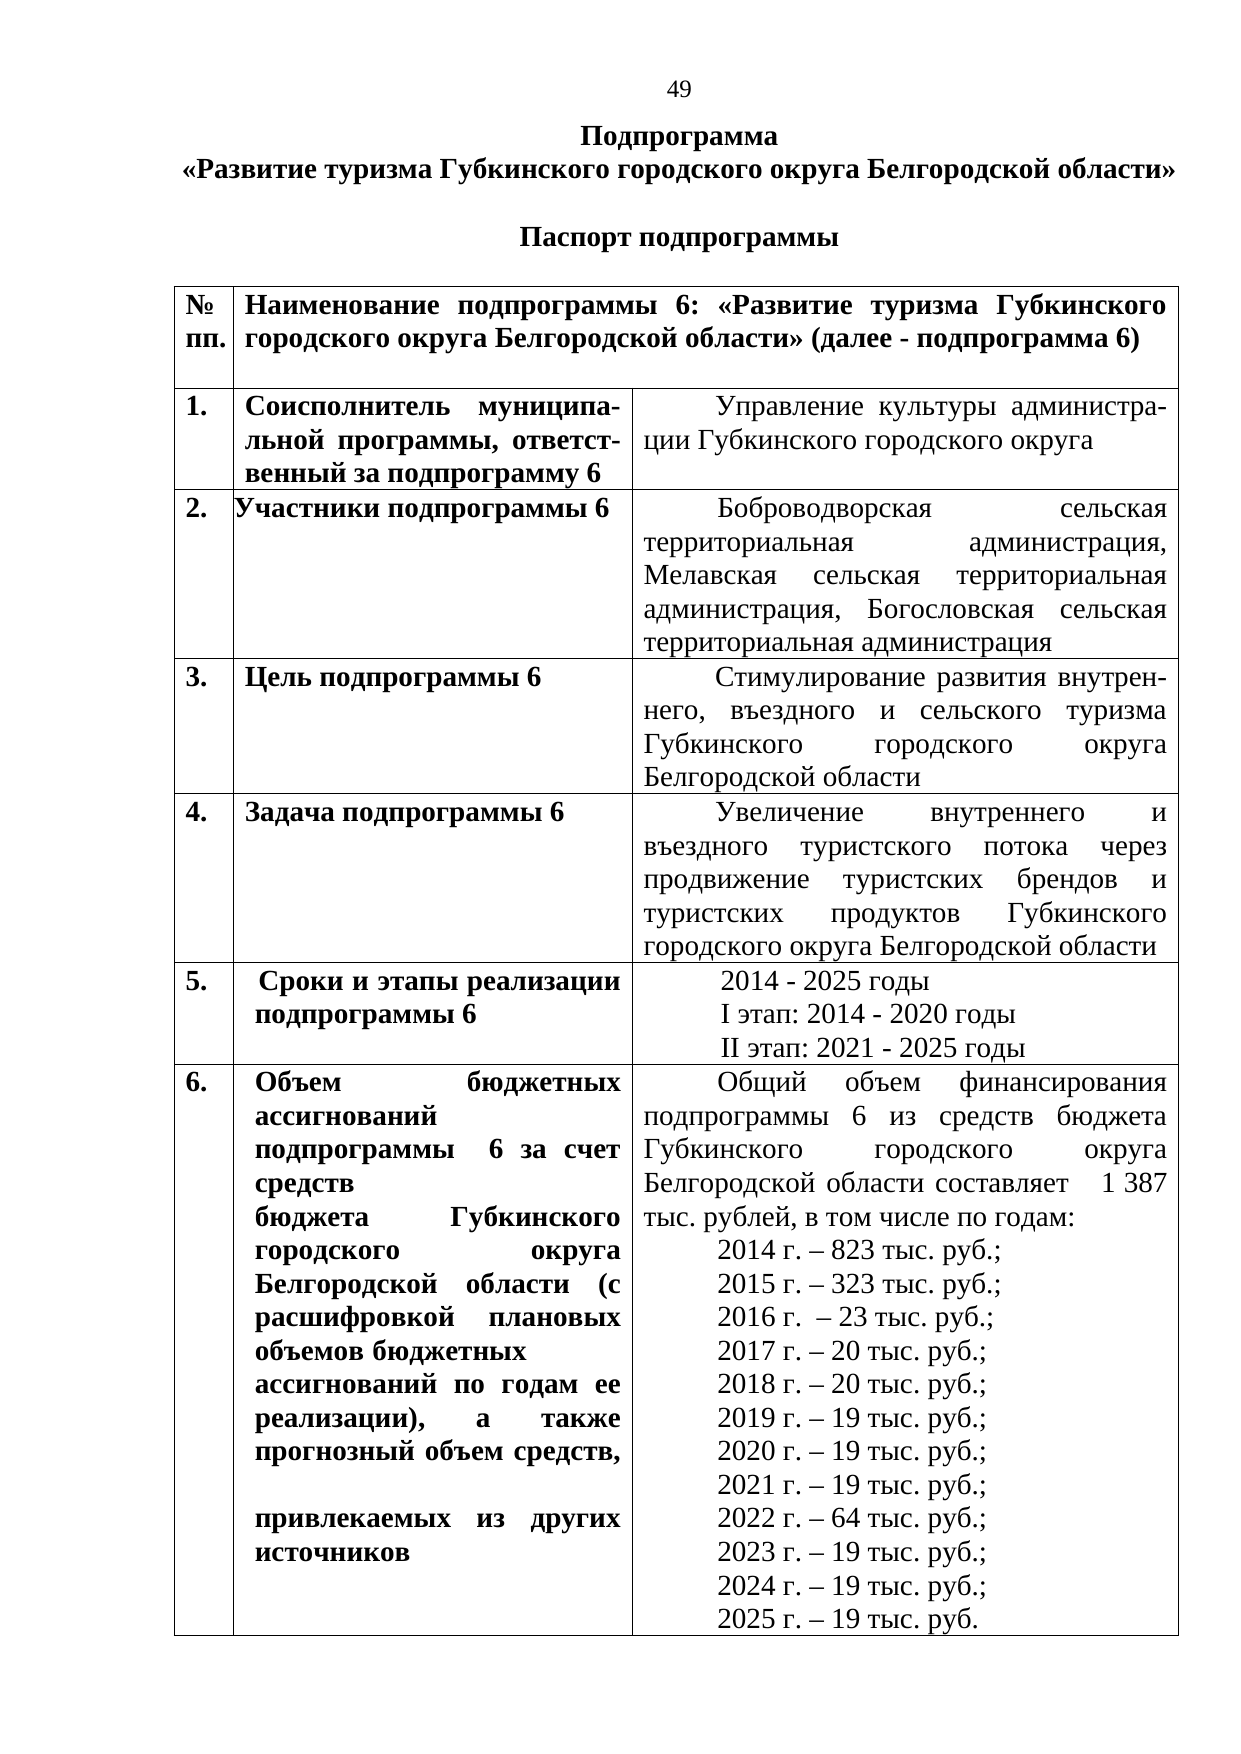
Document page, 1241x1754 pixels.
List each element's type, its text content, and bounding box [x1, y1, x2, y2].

text Подпрограмма [177, 118, 1181, 152]
table_cell 2. [175, 490, 233, 658]
table_cell Соисполнитель муниципа-льной программы, ответст-венный за подпрограмму 6 [234, 389, 632, 489]
table_cell Управление культуры администра-ции Губкинского городского округа [633, 389, 1178, 489]
table_cell Объем бюджетных ассигнований подпрограммы 6 за счет средств бюджета Губкинского городского округа Белгородской области (с расшифровкой плановых объемов бюджетных ассигнований по годам ее реализации), а также прогнозный объем средств, привлекаемых из других источников [234, 1065, 632, 1635]
table_cell 4. [175, 794, 233, 962]
table_cell Задача подпрограммы 6 [234, 794, 632, 962]
text Паспорт подпрограммы [177, 219, 1181, 252]
table_cell 2014 - 2025 годы I этап: 2014 - 2020 годы II этап: 2021 - 2025 годы [633, 963, 1178, 1063]
table_cell Стимулирование развития внутрен-него, въездного и сельского туризма Губкинского городского округа Белгородской области [633, 659, 1178, 793]
table_header Наименование подпрограммы 6: «Развитие туризма Губкинского городского округа Белгородской области» (далее - подпрограмма 6) [234, 287, 1178, 387]
table_cell 3. [175, 659, 233, 793]
table_cell Боброводворская сельская территориальная администрация, Мелавская сельская территориальная администрация, Богословская сельская территориальная администрация [633, 490, 1178, 658]
table_cell Участники подпрограммы 6 [234, 490, 632, 658]
table_header № пп. [175, 287, 233, 387]
table_cell 1. [175, 389, 233, 489]
table_cell 6. [175, 1065, 233, 1635]
table_cell Цель подпрограммы 6 [234, 659, 632, 793]
table_cell 5. [175, 963, 233, 1063]
table_cell Сроки и этапы реализации подпрограммы 6 [234, 963, 632, 1063]
table_cell Общий объем финансирования подпрограммы 6 из средств бюджета Губкинского городского округа Белгородской области составляет 1 387 тыс. рублей, в том числе по годам: . – 823 тыс. руб.; . – 323 тыс. руб.; . – 23 тыс. руб.; . – 20 тыс. руб.; . – 20 тыс. руб.; . – 19 тыс. руб.; . – 19 тыс. руб.; . – 19 тыс. руб.; . – 64 тыс. руб.; . – 19 тыс. руб.; . – 19 тыс. руб.; . – 19 тыс. руб. [633, 1065, 1178, 1635]
text «Развитие туризма Губкинского городского округа Белгородской области» [177, 152, 1181, 185]
table_cell Увеличение внутреннего и въездного туристского потока через продвижение туристских брендов и туристских продуктов Губкинского городского округа Белгородской области [633, 794, 1178, 962]
